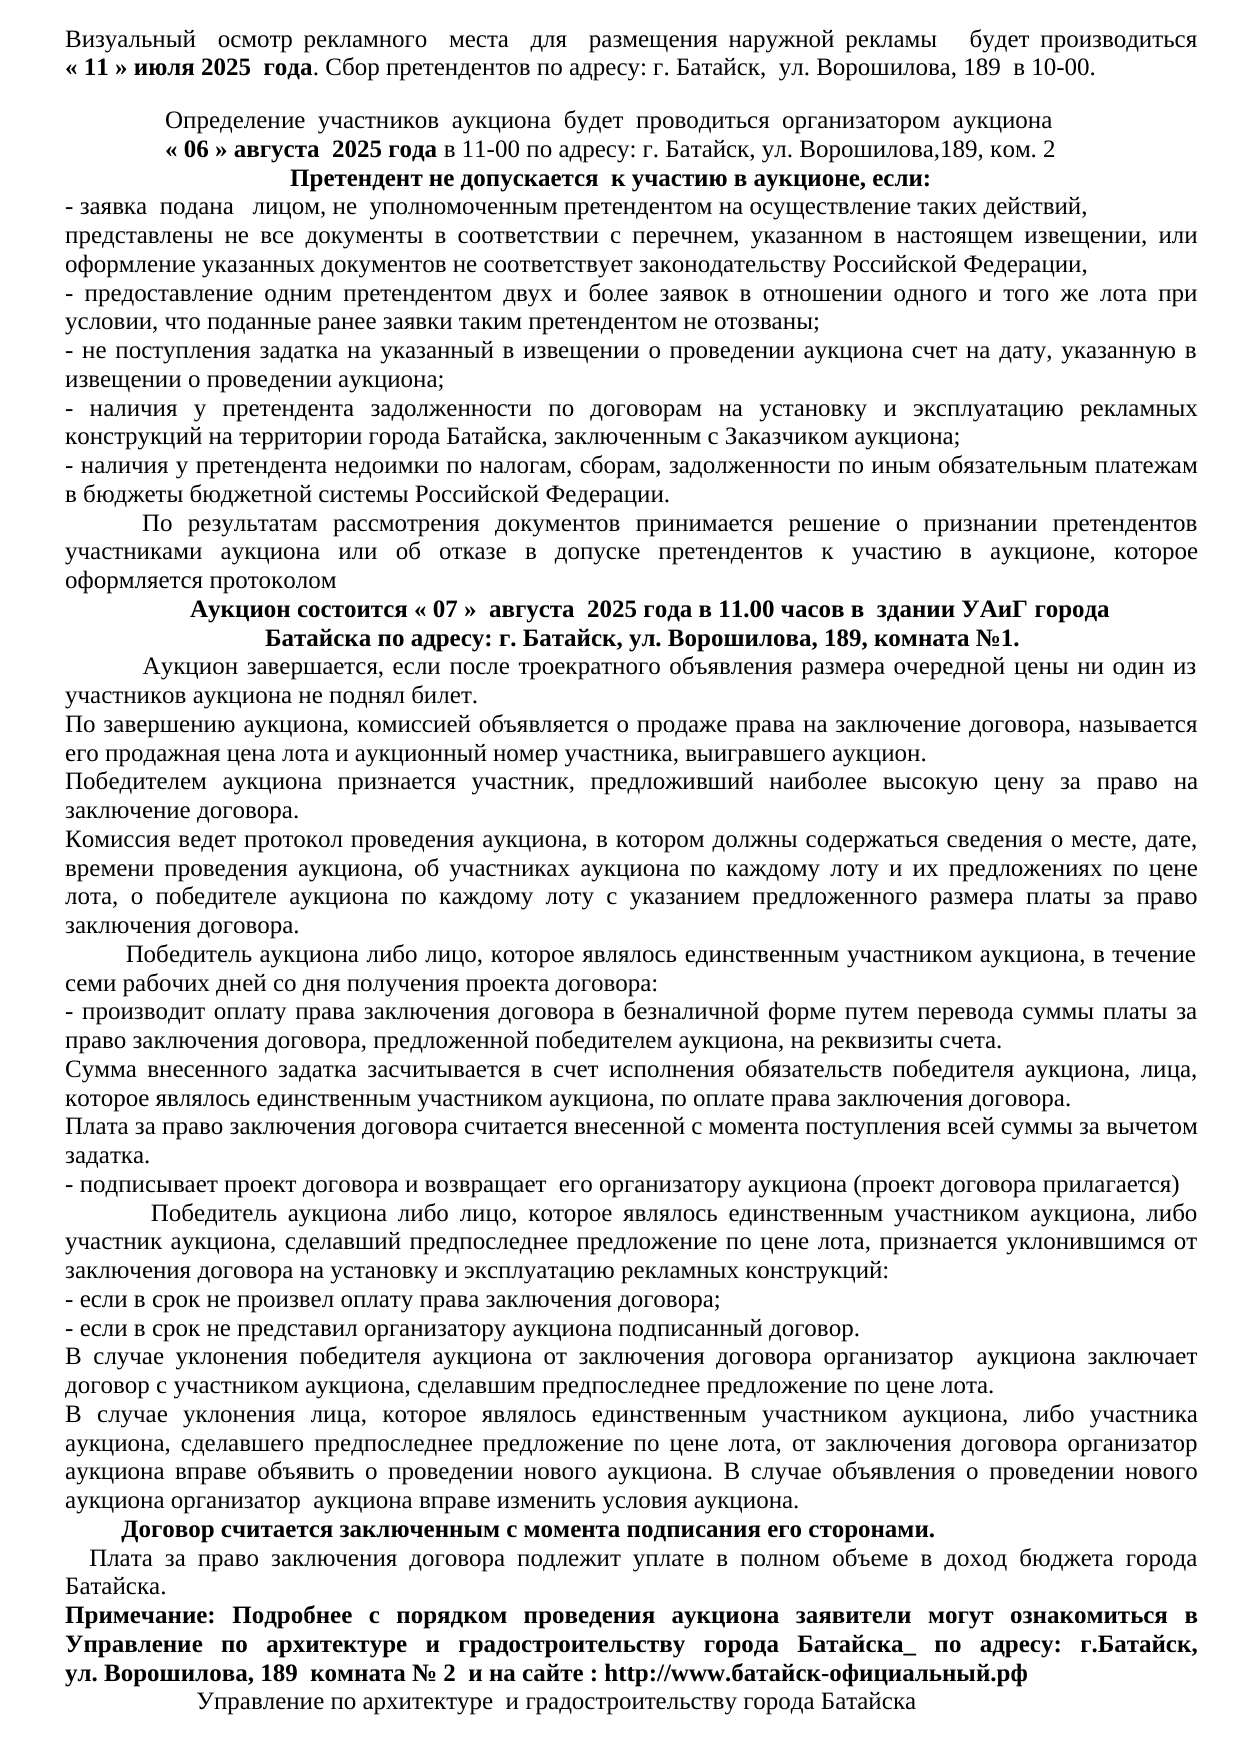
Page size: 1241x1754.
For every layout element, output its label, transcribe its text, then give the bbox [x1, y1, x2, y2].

text Батайска по адресу: г. Батайск, ул. Ворошилова, 189, комната №1. [65, 623, 1199, 651]
text Претендент не допускается к участию в аукционе, если: [65, 163, 1199, 191]
text - если в срок не произвел оплату права заключения договора; [65, 1284, 1199, 1313]
text представлены не все документы в соответствии с перечнем, указанном в настоящем извещении, или оформление указанных документов не соответствует законодательству Российской Федерации, [65, 220, 1199, 278]
text Аукцион состоится « 07 » августа 2025 года в 11.00 часов в здании УАиГ города [65, 594, 1199, 623]
text В случае уклонения лица, которое являлось единственным участником аукциона, либо участника аукциона, сделавшего предпоследнее предложение по цене лота, от заключения договора организатор аукциона вправе объявить о проведении нового аукциона. В случае объявления о проведении нового аукциона организатор аукциона вправе изменить условия аукциона. [65, 1399, 1199, 1514]
text По результатам рассмотрения документов принимается решение о признании претендентов участниками аукциона или об отказе в допуске претендентов к участию в аукционе, которое оформляется протоколом [65, 508, 1199, 594]
text Договор считается заключенным с момента подписания его сторонами. [65, 1514, 1199, 1543]
text - заявка подана лицом, не уполномоченным претендентом на осуществление таких действий, [65, 191, 1199, 220]
text - производит оплату права заключения договора в безналичной форме путем перевода суммы платы за право заключения договора, предложенной победителем аукциона, на реквизиты счета. [65, 996, 1199, 1054]
text Плата за право заключения договора подлежит уплате в полном объеме в доход бюджета города Батайска. [65, 1543, 1199, 1600]
text Комиссия ведет протокол проведения аукциона, в котором должны содержаться сведения о месте, дате, времени проведения аукциона, об участниках аукциона по каждому лоту и их предложениях по цене лота, о победителе аукциона по каждому лоту с указанием предложенного размера платы за право заключения договора. [65, 824, 1199, 939]
text Победителем аукциона признается участник, предложивший наиболее высокую цену за право на заключение договора. [65, 766, 1199, 824]
text Определение участников аукциона будет проводиться организатором аукциона [65, 105, 1199, 134]
text Примечание: Подробнее с порядком проведения аукциона заявители могут ознакомиться в Управление по архитектуре и градостроительству города Батайска_ по адресу: г.Батайск, ул. Ворошилова, 189 комната № 2 и на сайте : http://www.батайск-официальный.рф [65, 1600, 1199, 1686]
text Сумма внесенного задатка засчитывается в счет исполнения обязательств победителя аукциона, лица, которое являлось единственным участником аукциона, по оплате права заключения договора. [65, 1054, 1199, 1111]
text - подписывает проект договора и возвращает его организатору аукциона (проект договора прилагается) [65, 1169, 1199, 1198]
text Визуальный осмотр рекламного места для размещения наружной рекламы будет производиться « 11 » июля 2025 года. Сбор претендентов по адресу: г. Батайск, ул. Ворошилова, 189 в 10-00. [65, 24, 1199, 81]
text По завершению аукциона, комиссией объявляется о продаже права на заключение договора, называется его продажная цена лота и аукционный номер участника, выигравшего аукцион. [65, 709, 1199, 766]
text Управление по архитектуре и градостроительству города Батайска [65, 1686, 1199, 1715]
text - предоставление одним претендентом двух и более заявок в отношении одного и того же лота при условии, что поданные ранее заявки таким претендентом не отозваны; [65, 278, 1199, 335]
text Плата за право заключения договора считается внесенной с момента поступления всей суммы за вычетом задатка. [65, 1111, 1199, 1169]
text Победитель аукциона либо лицо, которое являлось единственным участником аукциона, либо участник аукциона, сделавший предпоследнее предложение по цене лота, признается уклонившимся от заключения договора на установку и эксплуатацию рекламных конструкций: [65, 1198, 1199, 1284]
text - наличия у претендента задолженности по договорам на установку и эксплуатацию рекламных конструкций на территории города Батайска, заключенным с Заказчиком аукциона; [65, 393, 1199, 450]
text - наличия у претендента недоимки по налогам, сборам, задолженности по иным обязательным платежам в бюджеты бюджетной системы Российской Федерации. [65, 450, 1199, 508]
text - если в срок не представил организатору аукциона подписанный договор. [65, 1313, 1199, 1341]
text « 06 » августа 2025 года в 11-00 по адресу: г. Батайск, ул. Ворошилова,189, ком. 2 [65, 134, 1199, 163]
text Аукцион завершается, если после троекратного объявления размера очередной цены ни один из участников аукциона не поднял билет. [65, 651, 1199, 709]
text В случае уклонения победителя аукциона от заключения договора организатор аукциона заключает договор с участником аукциона, сделавшим предпоследнее предложение по цене лота. [65, 1341, 1199, 1399]
text Победитель аукциона либо лицо, которое являлось единственным участником аукциона, в течение семи рабочих дней со дня получения проекта договора: [65, 939, 1199, 996]
text - не поступления задатка на указанный в извещении о проведении аукциона счет на дату, указанную в извещении о проведении аукциона; [65, 335, 1199, 393]
